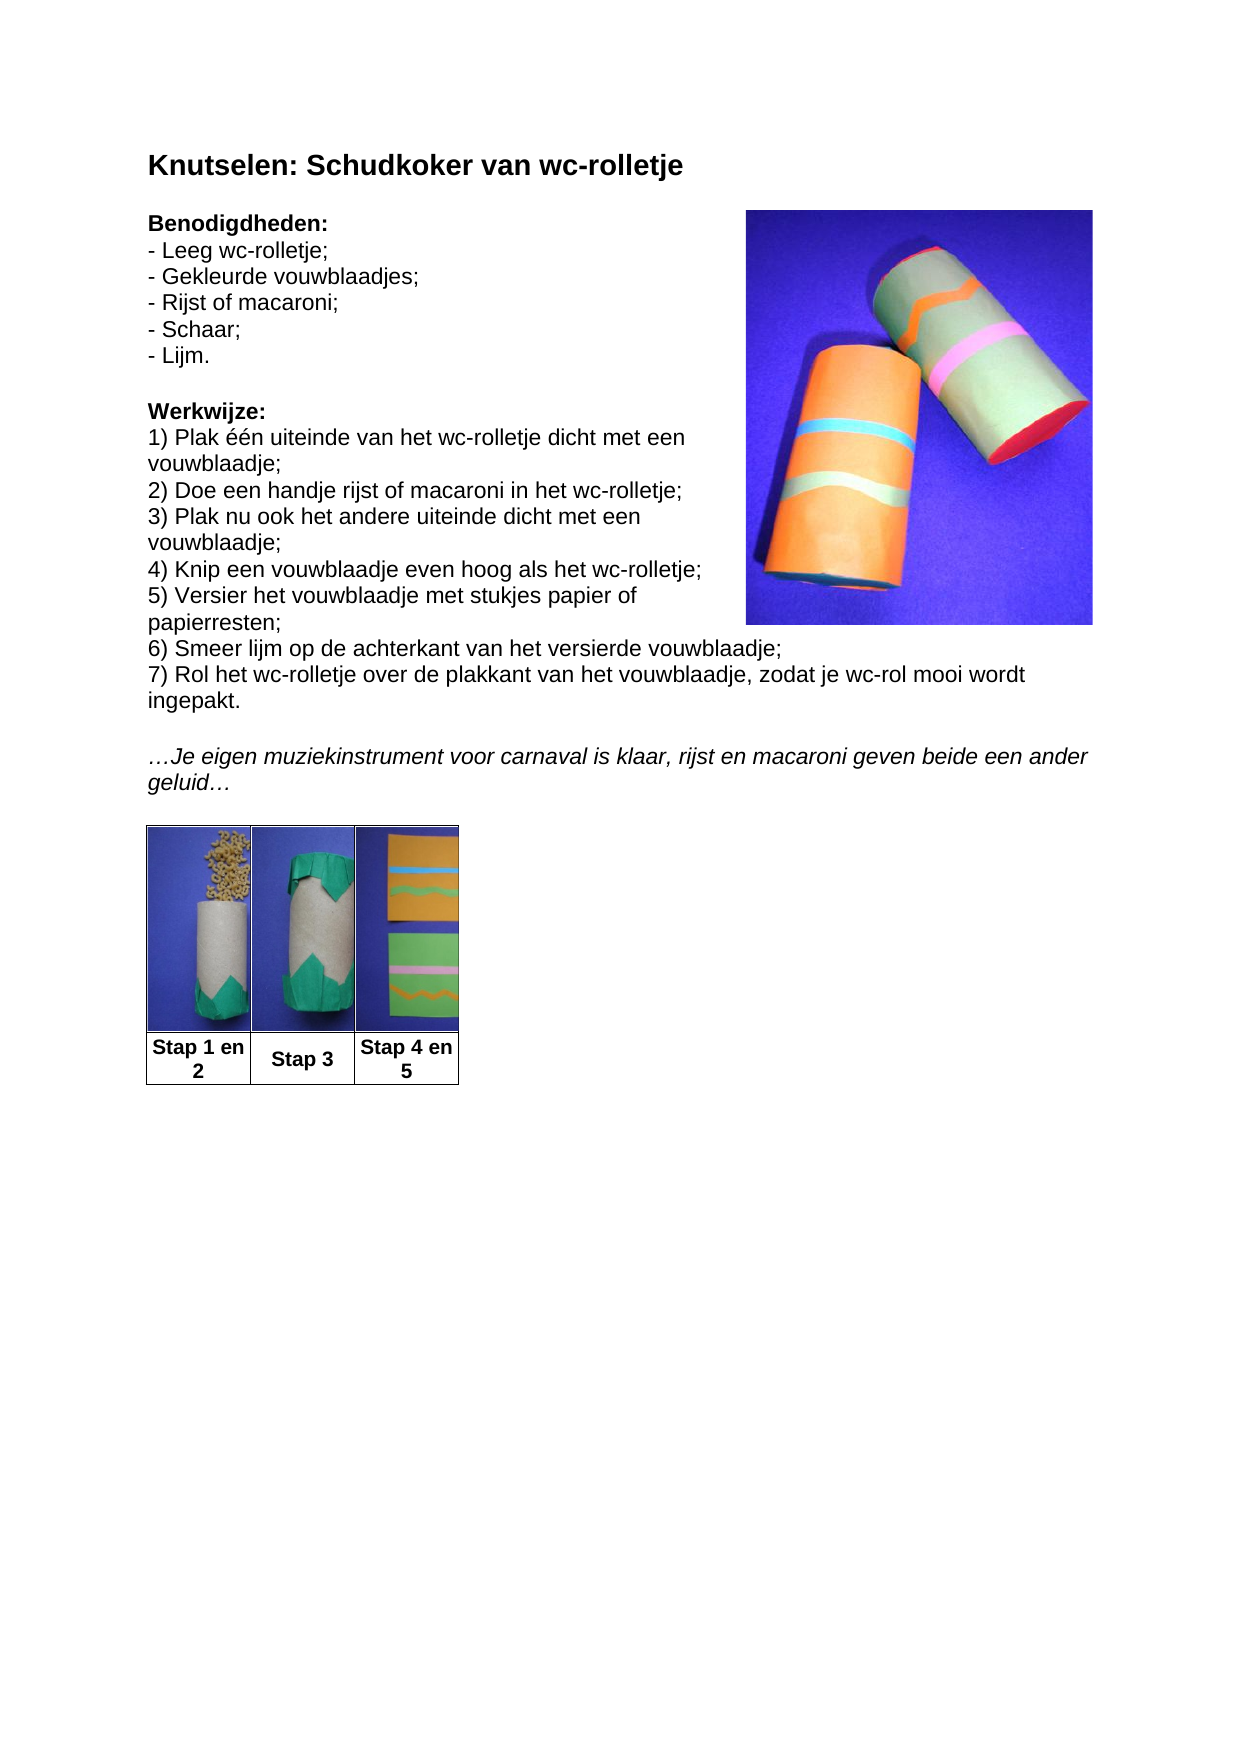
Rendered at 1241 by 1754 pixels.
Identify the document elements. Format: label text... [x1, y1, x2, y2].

text Benodigdheden: - Leeg wc-rolletje; - Gekleurde vouwblaadjes; - Rijst of macaroni; - Schaar; - Lijm. [148, 210, 745, 368]
text Knutselen: Schudkoker van wc-rolletje [148, 148, 1093, 181]
picture [252, 827, 459, 1031]
text Werkwijze: 1) Plak één uiteinde van het wc-rolletje dicht met een vouwblaadje; 2) Doe een handje rijst of macaroni in het wc-rolletje; 3) Plak nu ook het andere uiteinde dicht met een vouwblaadje; 4) Knip een vouwblaadje even hoog als het wc-rolletje; 5) Versier het vouwblaadje met stukjes papier of papierresten; 6) Smeer lijm op de achterkant van het versierde vouwblaadje; 7) Rol het wc-rolletje over de plakkant van het vouwblaadje, zodat je wc-rol mooi wordt ingepakt. [148, 398, 1093, 714]
table_cell Stap 4 en 5 [355, 1033, 458, 1084]
picture [147, 827, 251, 1031]
picture [745, 210, 1093, 625]
table_cell Stap 1 en 2 [147, 1033, 250, 1084]
text …Je eigen muziekinstrument voor carnaval is klaar, rijst en macaroni geven beide een ander geluid… [148, 743, 1093, 796]
table_cell Stap 3 [251, 1033, 354, 1084]
